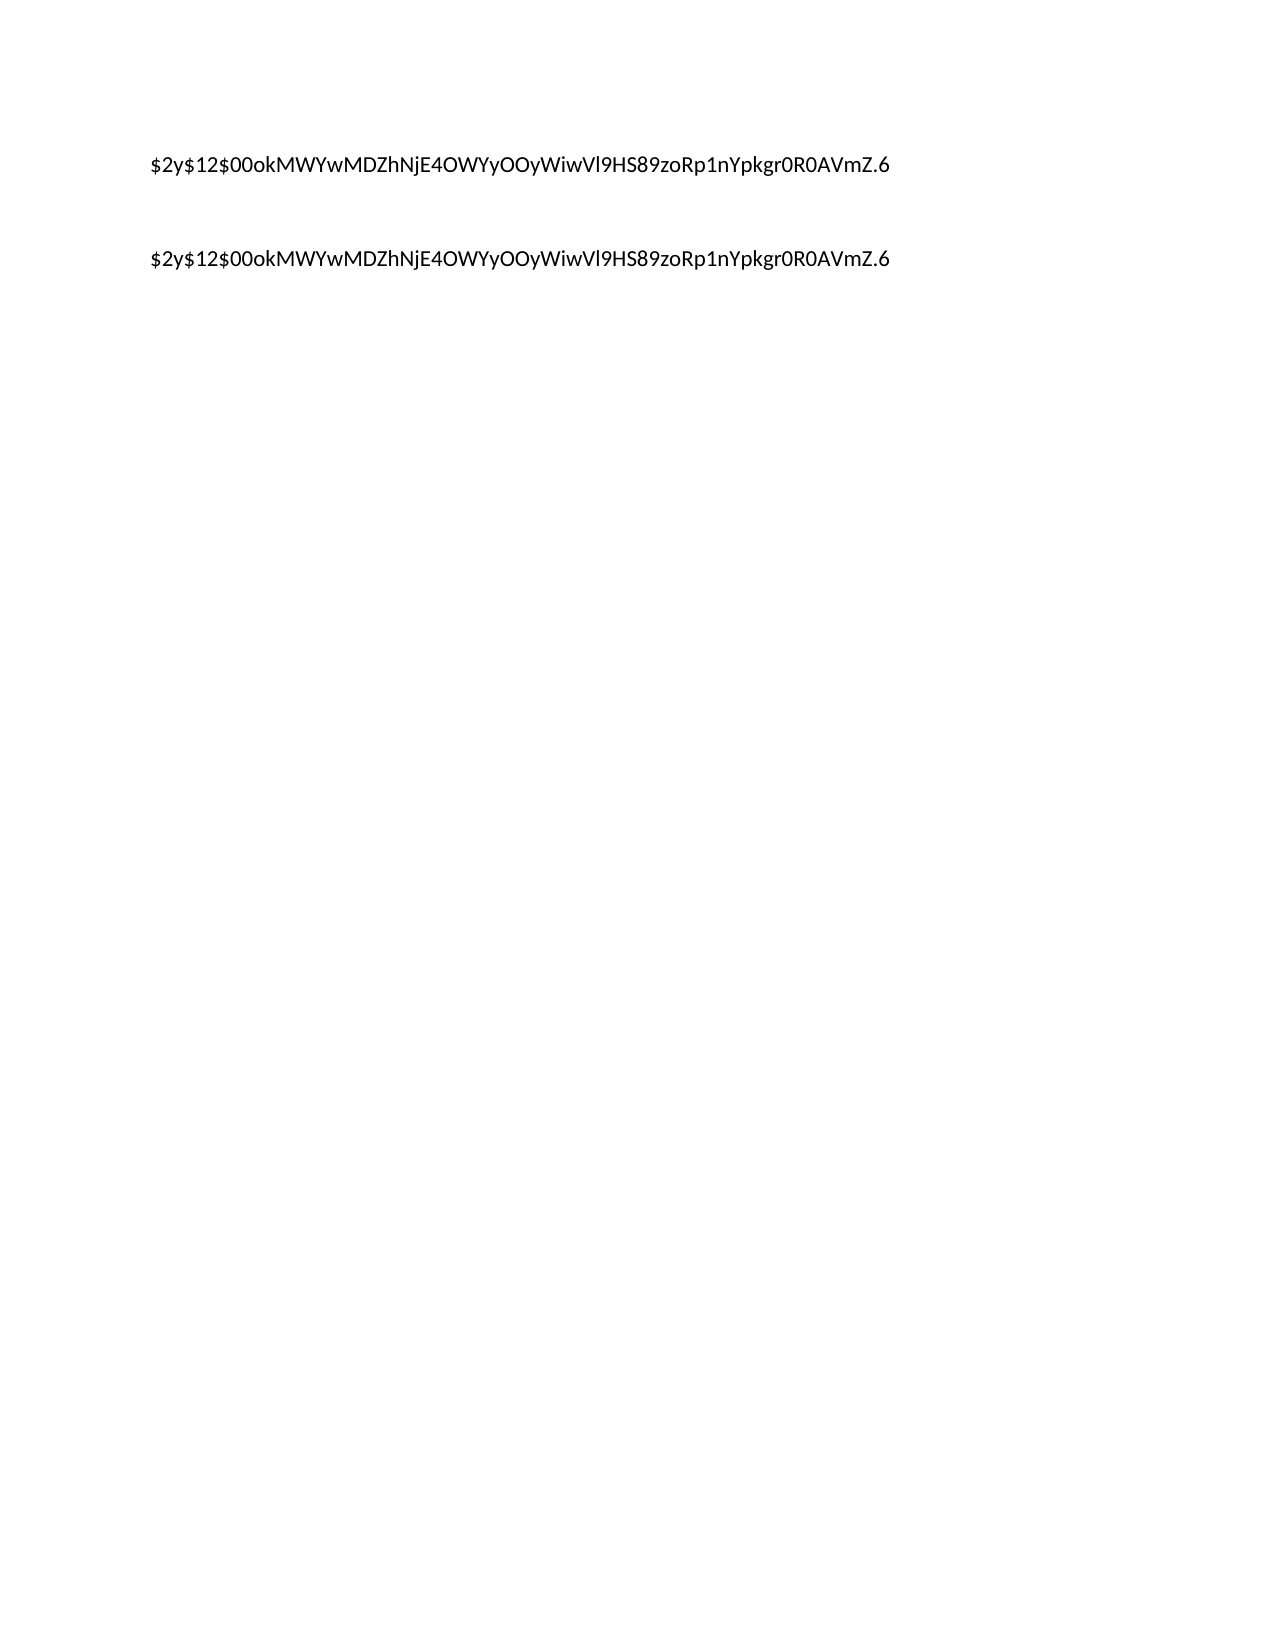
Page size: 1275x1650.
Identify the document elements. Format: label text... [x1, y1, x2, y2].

text $2y$12$00okMWYwMDZhNjE4OWYyOOyWiwVl9HS89zoRp1nYpkgr0R0AVmZ.6 [150, 244, 1125, 272]
text $2y$12$00okMWYwMDZhNjE4OWYyOOyWiwVl9HS89zoRp1nYpkgr0R0AVmZ.6 [150, 150, 1125, 178]
